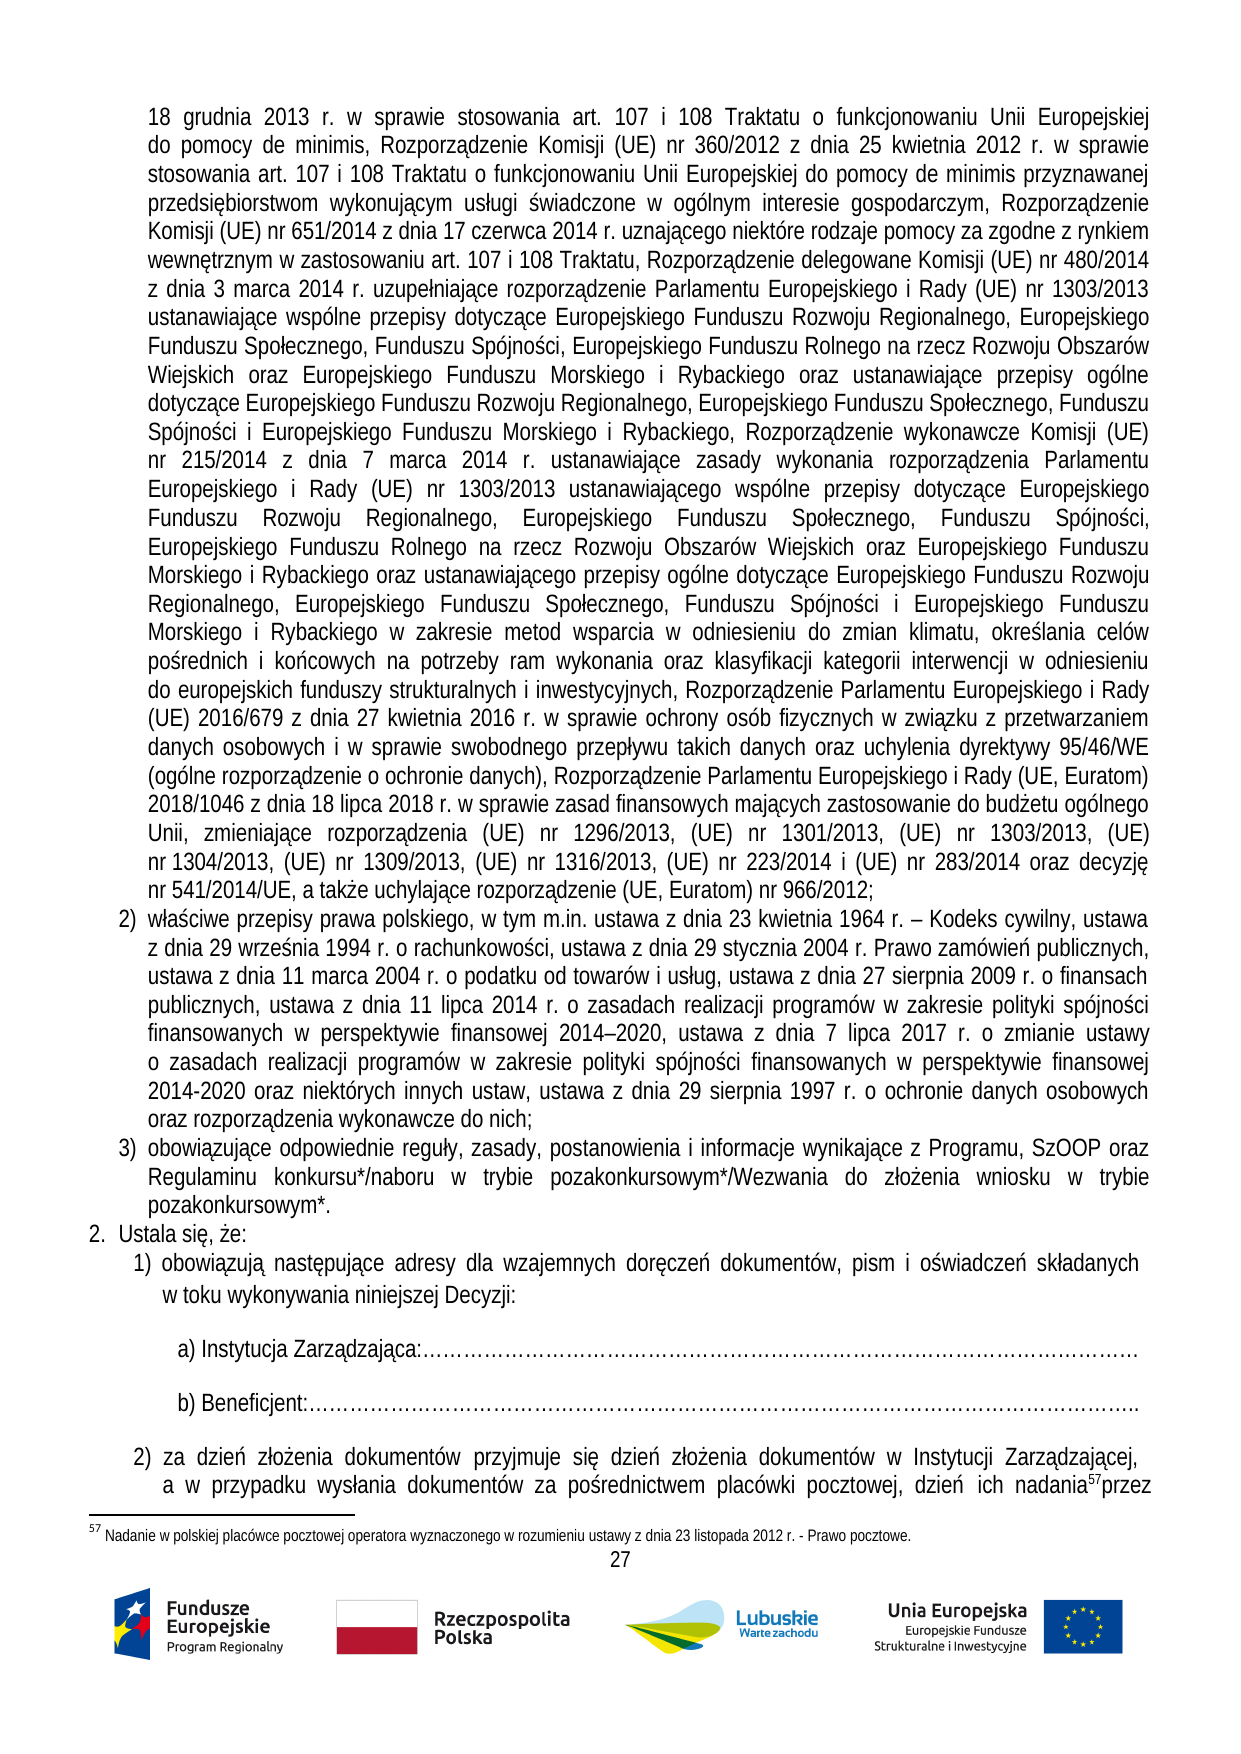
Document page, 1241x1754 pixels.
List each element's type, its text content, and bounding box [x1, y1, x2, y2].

text 1) obowiązują następujące adresy dla wzajemnych doręczeń dokumentów, pism i oświadczeń składanych w toku wykonywania niniejszej Decyzji: [133, 1248, 1152, 1309]
list Ustala się, że: [89, 1219, 1152, 1248]
picture [88, 1572, 1152, 1681]
list właściwe przepisy prawa polskiego, w tym m.in. ustawa z dnia 23 kwietnia 1964 r. – Kodeks cywilny, ustawa z dnia 29 września 1994 r. o rachunkowości, ustawa z dnia 29 stycznia 2004 r. Prawo zamówień publicznych, ustawa z dnia 11 marca 2004 r. o podatku od towarów i usług, ustawa z dnia 27 sierpnia 2009 r. o finansach publicznych, ustawa z dnia 11 lipca 2014 r. o zasadach realizacji programów w zakresie polityki spójności finansowanych w perspektywie finansowej 2014–2020, ustawa z dnia 7 lipca 2017 r. o zmianie ustawy o zasadach realizacji programów w zakresie polityki spójności finansowanych w perspektywie finansowej 2014-2020 oraz niektórych innych ustaw, ustawa z dnia 29 sierpnia 1997 r. o ochronie danych osobowych oraz rozporządzenia wykonawcze do nich; [118, 904, 1152, 1133]
text b) Beneficjent:………………………………………………………………………………………………………….. [162, 1388, 1152, 1417]
list obowiązujące odpowiednie reguły, zasady, postanowienia i informacje wynikające z Programu, SzOOP oraz Regulaminu konkursu*/naboru w trybie pozakonkursowym*/Wezwania do złożenia wniosku w trybie pozakonkursowym*. [118, 1133, 1152, 1219]
text a) Instytucja Zarządzająca:…………………………………………………………………………………………… [162, 1334, 1152, 1363]
